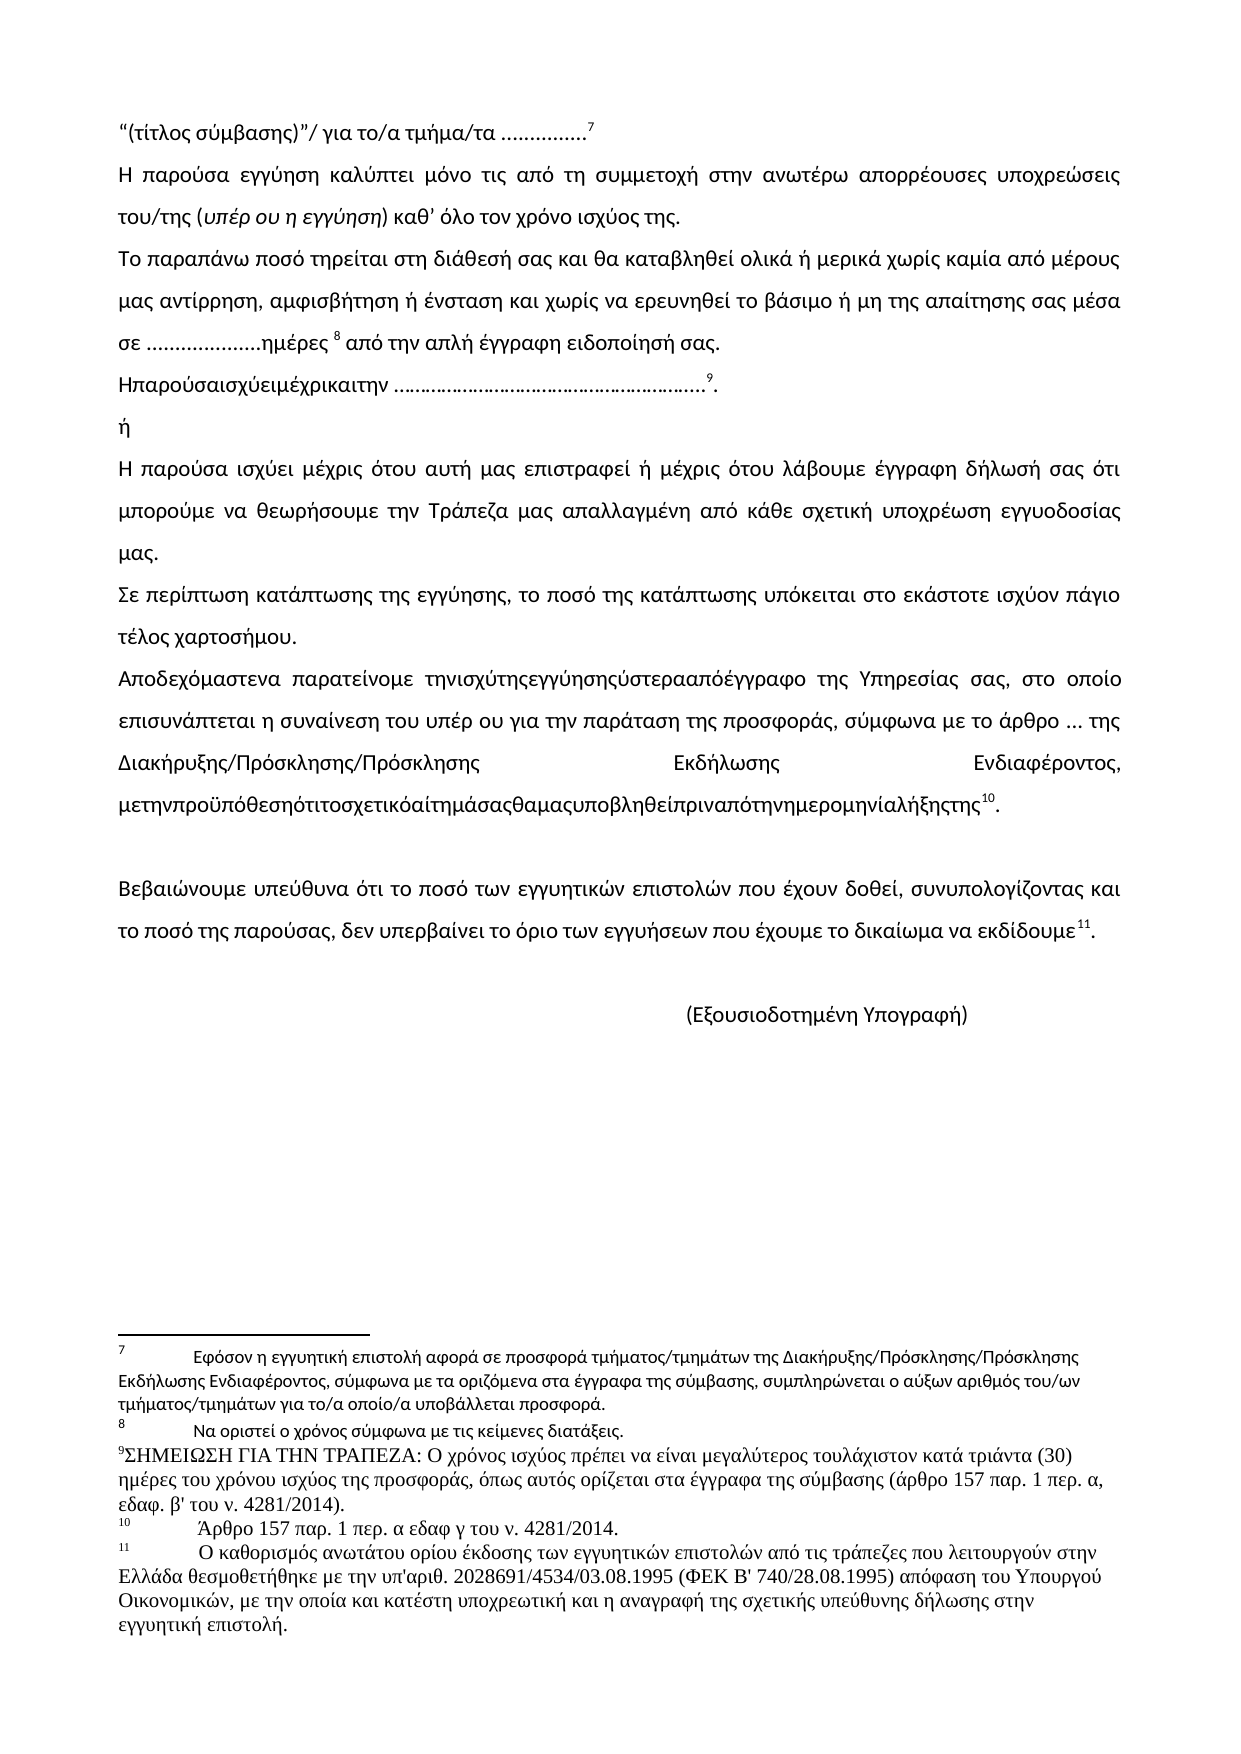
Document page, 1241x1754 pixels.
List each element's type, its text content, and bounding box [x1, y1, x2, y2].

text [118, 118, 1122, 146]
text Ηπαρούσαισχύειμέχρικαιτην …………………………………………………... [118, 370, 1122, 398]
text ή [118, 412, 1122, 440]
text Η παρούσα ισχύει μέχρις ότου αυτή μας επιστραφεί ή μέχρις ότου λάβουμε έγγραφη δήλωσή σας ότι μπορούμε να θεωρήσουμε την Τράπεζα μας απαλλαγμένη από κάθε σχετική υποχρέωση εγγυοδοσίας μας. [118, 454, 1122, 566]
text Βεβαιώνουμε υπεύθυνα ότι το ποσό των εγγυητικών επιστολών που έχουν δοθεί, συνυπολογίζοντας και το ποσό της παρούσας, δεν υπερβαίνει το όριο των εγγυήσεων που έχουμε το δικαίωμα να εκδίδουμε. [118, 874, 1122, 944]
text Η παρούσα εγγύηση καλύπτει μόνο τις από τη συμμετοχή στην ανωτέρω απορρέουσες υποχρεώσεις του/της (υπέρ ου η εγγύηση) καθ’ όλο τον χρόνο ισχύος της. [118, 160, 1122, 230]
text Αποδεχόμαστενα παρατείνομε τηνισχύτηςεγγύησηςύστερααπόέγγραφο της Υπηρεσίας σας, στο οποίο επισυνάπτεται η συναίνεση του υπέρ ου για την παράταση της προσφοράς, σύμφωνα με το άρθρο ... της Διακήρυξης/Πρόσκλησης/Πρόσκλησης Εκδήλωσης Ενδιαφέροντος, μετηνπροϋπόθεσηότιτοσχετικόαίτημάσαςθαμαςυποβληθείπριναπότηνημερομηνίαλήξηςτης. [118, 664, 1122, 818]
text (Εξουσιοδοτημένη Υπογραφή) [638, 1000, 1122, 1028]
text Σε περίπτωση κατάπτωσης της εγγύησης, το ποσό της κατάπτωσης υπόκειται στο εκάστοτε ισχύον πάγιο τέλος χαρτοσήμου. [118, 580, 1122, 650]
text Το παραπάνω ποσό τηρείται στη διάθεσή σας και θα καταβληθεί ολικά ή μερικά χωρίς καμία από μέρους μας αντίρρηση, αμφισβήτηση ή ένσταση και χωρίς να ερευνηθεί το βάσιμο ή μη της απαίτησης σας μέσα σε ....................ημέρες από την απλή έγγραφη ειδοποίησή σας. [118, 244, 1122, 356]
